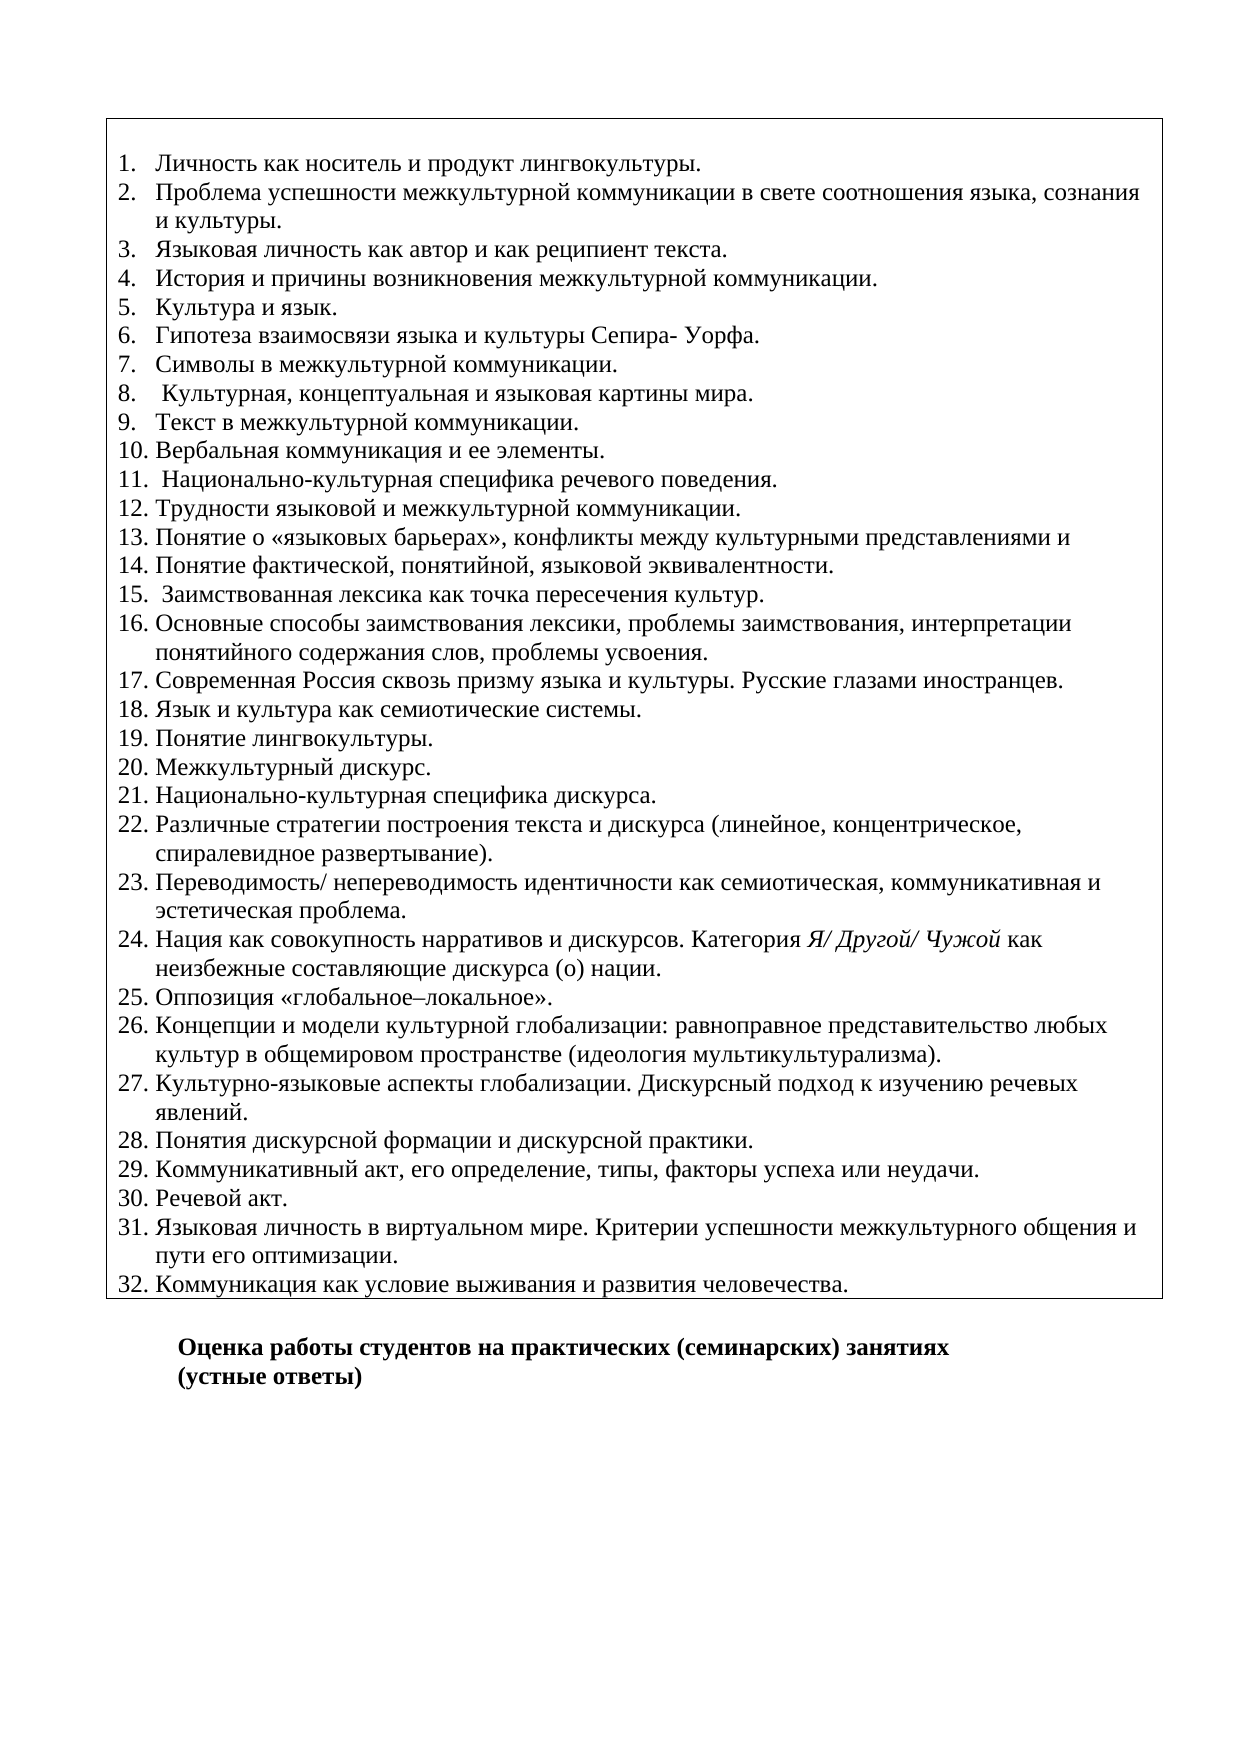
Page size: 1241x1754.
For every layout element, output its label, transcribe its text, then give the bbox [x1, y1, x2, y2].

text (устные ответы) [177, 1361, 1152, 1390]
text Оценка работы студентов на практических (семинарских) занятиях [177, 1332, 1152, 1361]
